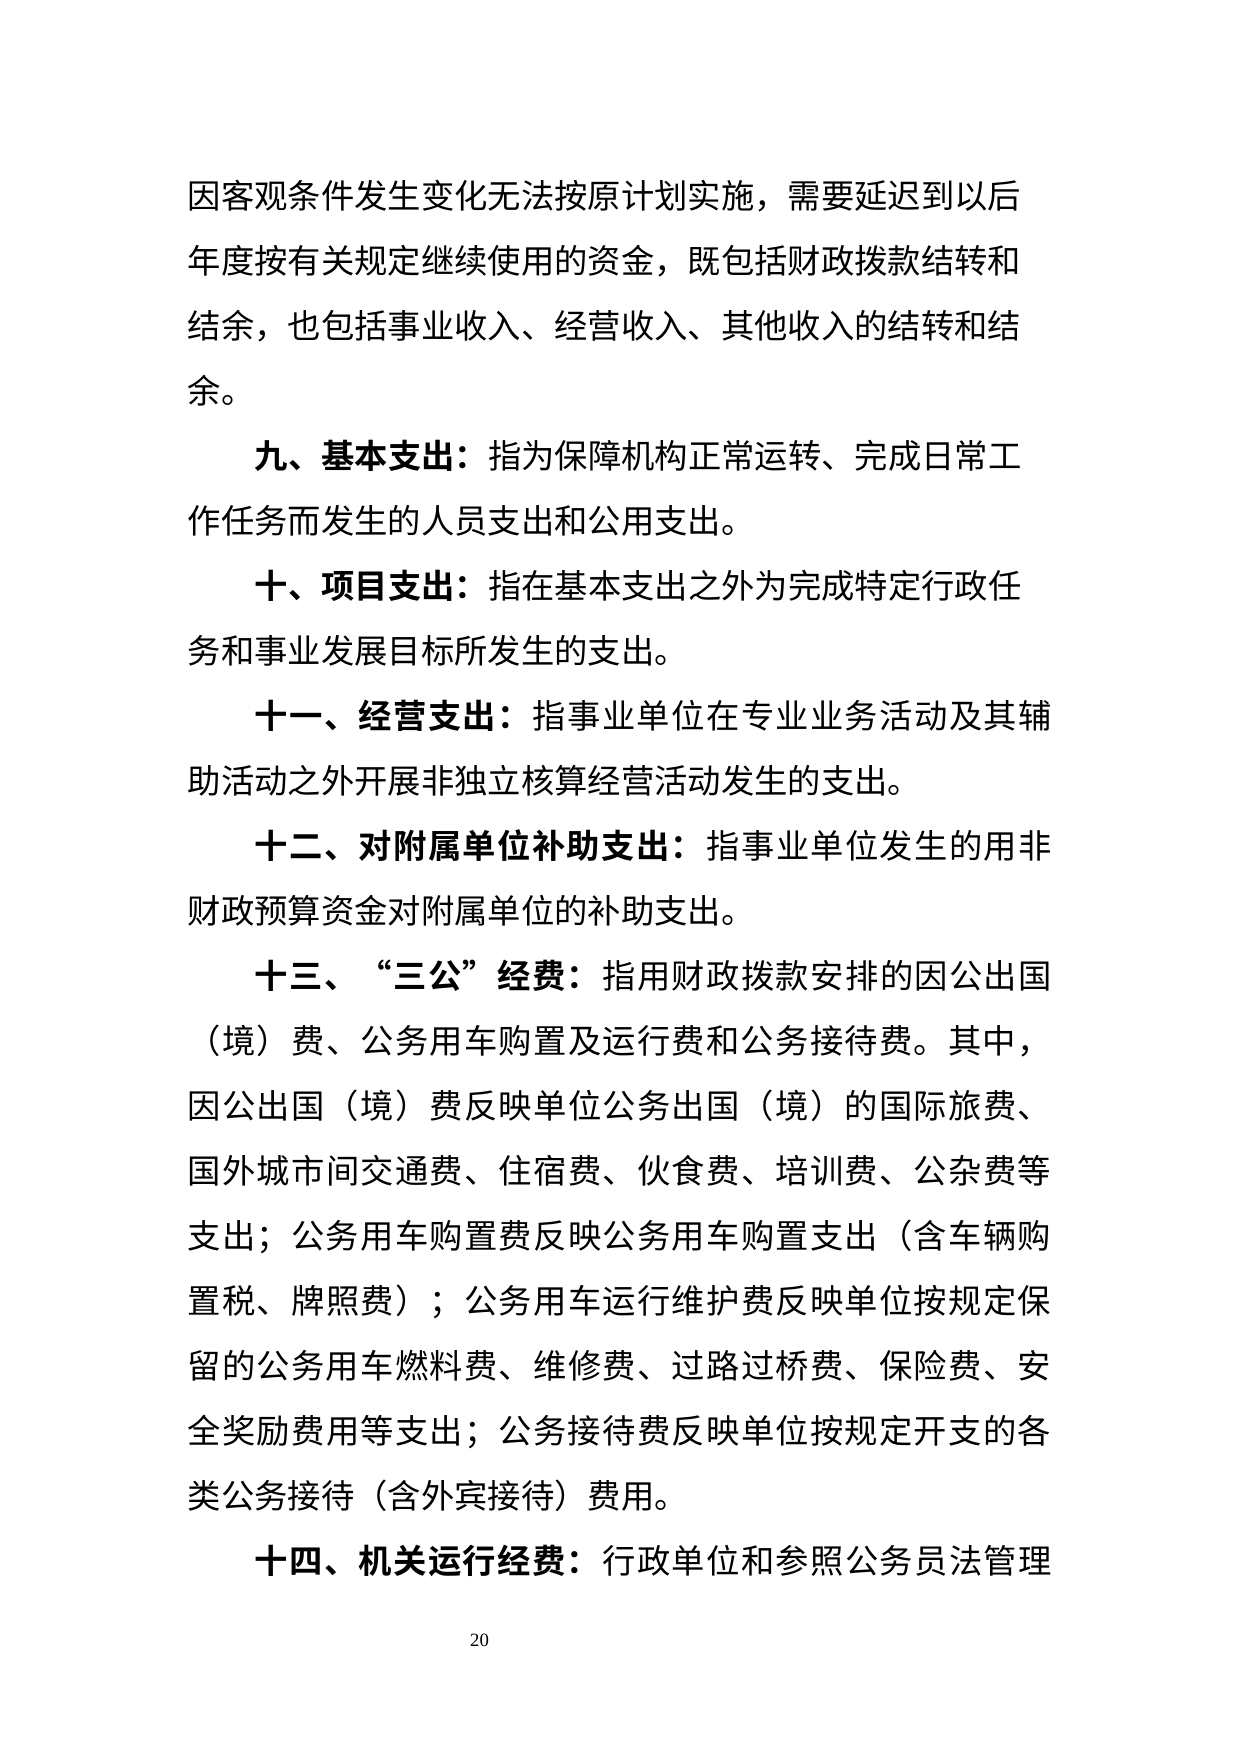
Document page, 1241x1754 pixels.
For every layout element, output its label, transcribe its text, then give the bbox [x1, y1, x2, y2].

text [187, 1527, 1053, 1592]
text 十一、经营支出：指事业单位在专业业务活动及其辅助活动之外开展非独立核算经营活动发生的支出。 [187, 682, 1053, 812]
text 十二、对附属单位补助支出：指事业单位发生的用非财政预算资金对附属单位的补助支出。 [187, 812, 1053, 942]
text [187, 162, 1053, 422]
text 十、项目支出：指在基本支出之外为完成特定行政任务和事业发展目标所发生的支出。 [187, 552, 1053, 682]
text 十三、“三公”经费：指用财政拨款安排的因公出国（境）费、公务用车购置及运行费和公务接待费。其中，因公出国（境）费反映单位公务出国（境）的国际旅费、国外城市间交通费、住宿费、伙食费、培训费、公杂费等支出；公务用车购置费反映公务用车购置支出（含车辆购置税、牌照费）；公务用车运行维护费反映单位按规定保留的公务用车燃料费、维修费、过路过桥费、保险费、安全奖励费用等支出；公务接待费反映单位按规定开支的各类公务接待（含外宾接待）费用。 [187, 942, 1053, 1527]
text 九、基本支出：指为保障机构正常运转、完成日常工作任务而发生的人员支出和公用支出。 [187, 422, 1053, 552]
